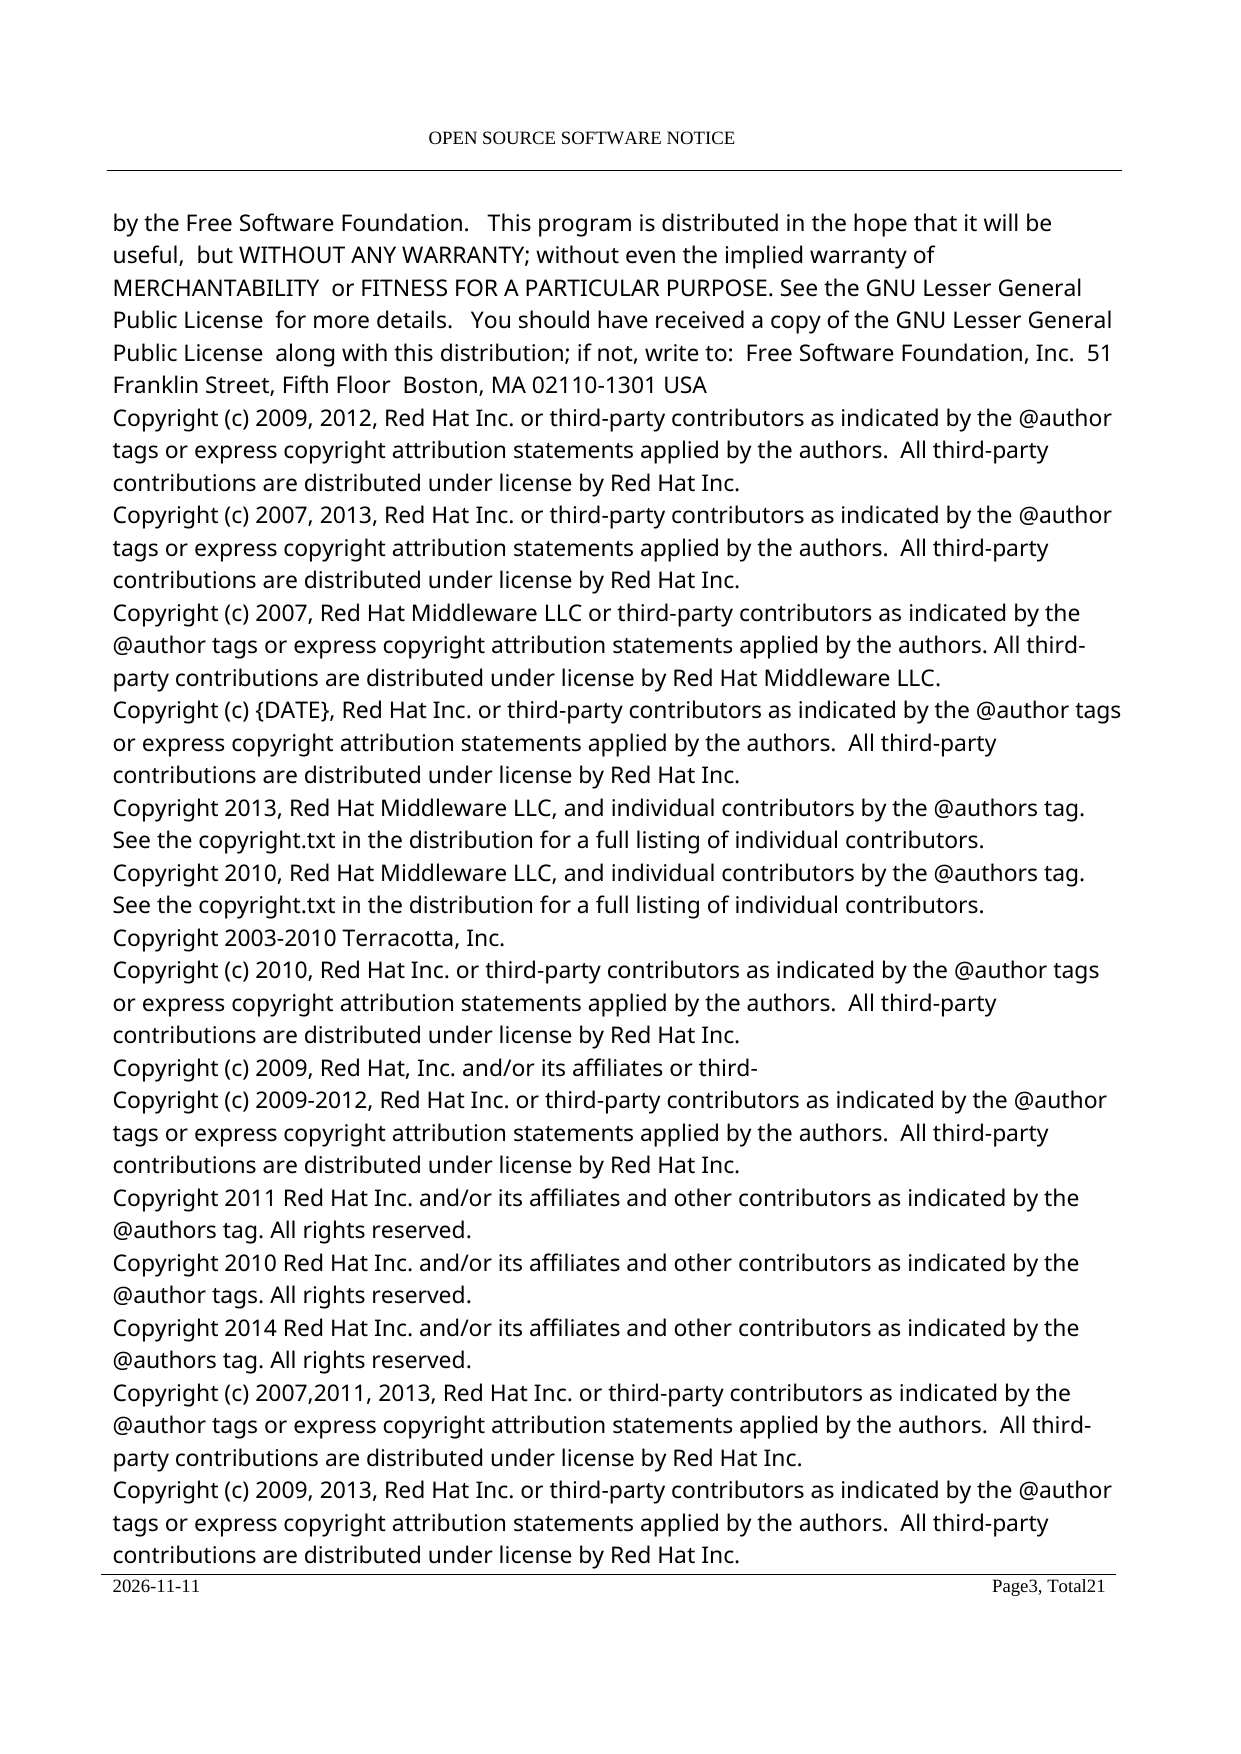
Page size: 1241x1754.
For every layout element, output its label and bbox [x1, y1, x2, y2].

text [112, 206, 1128, 1571]
